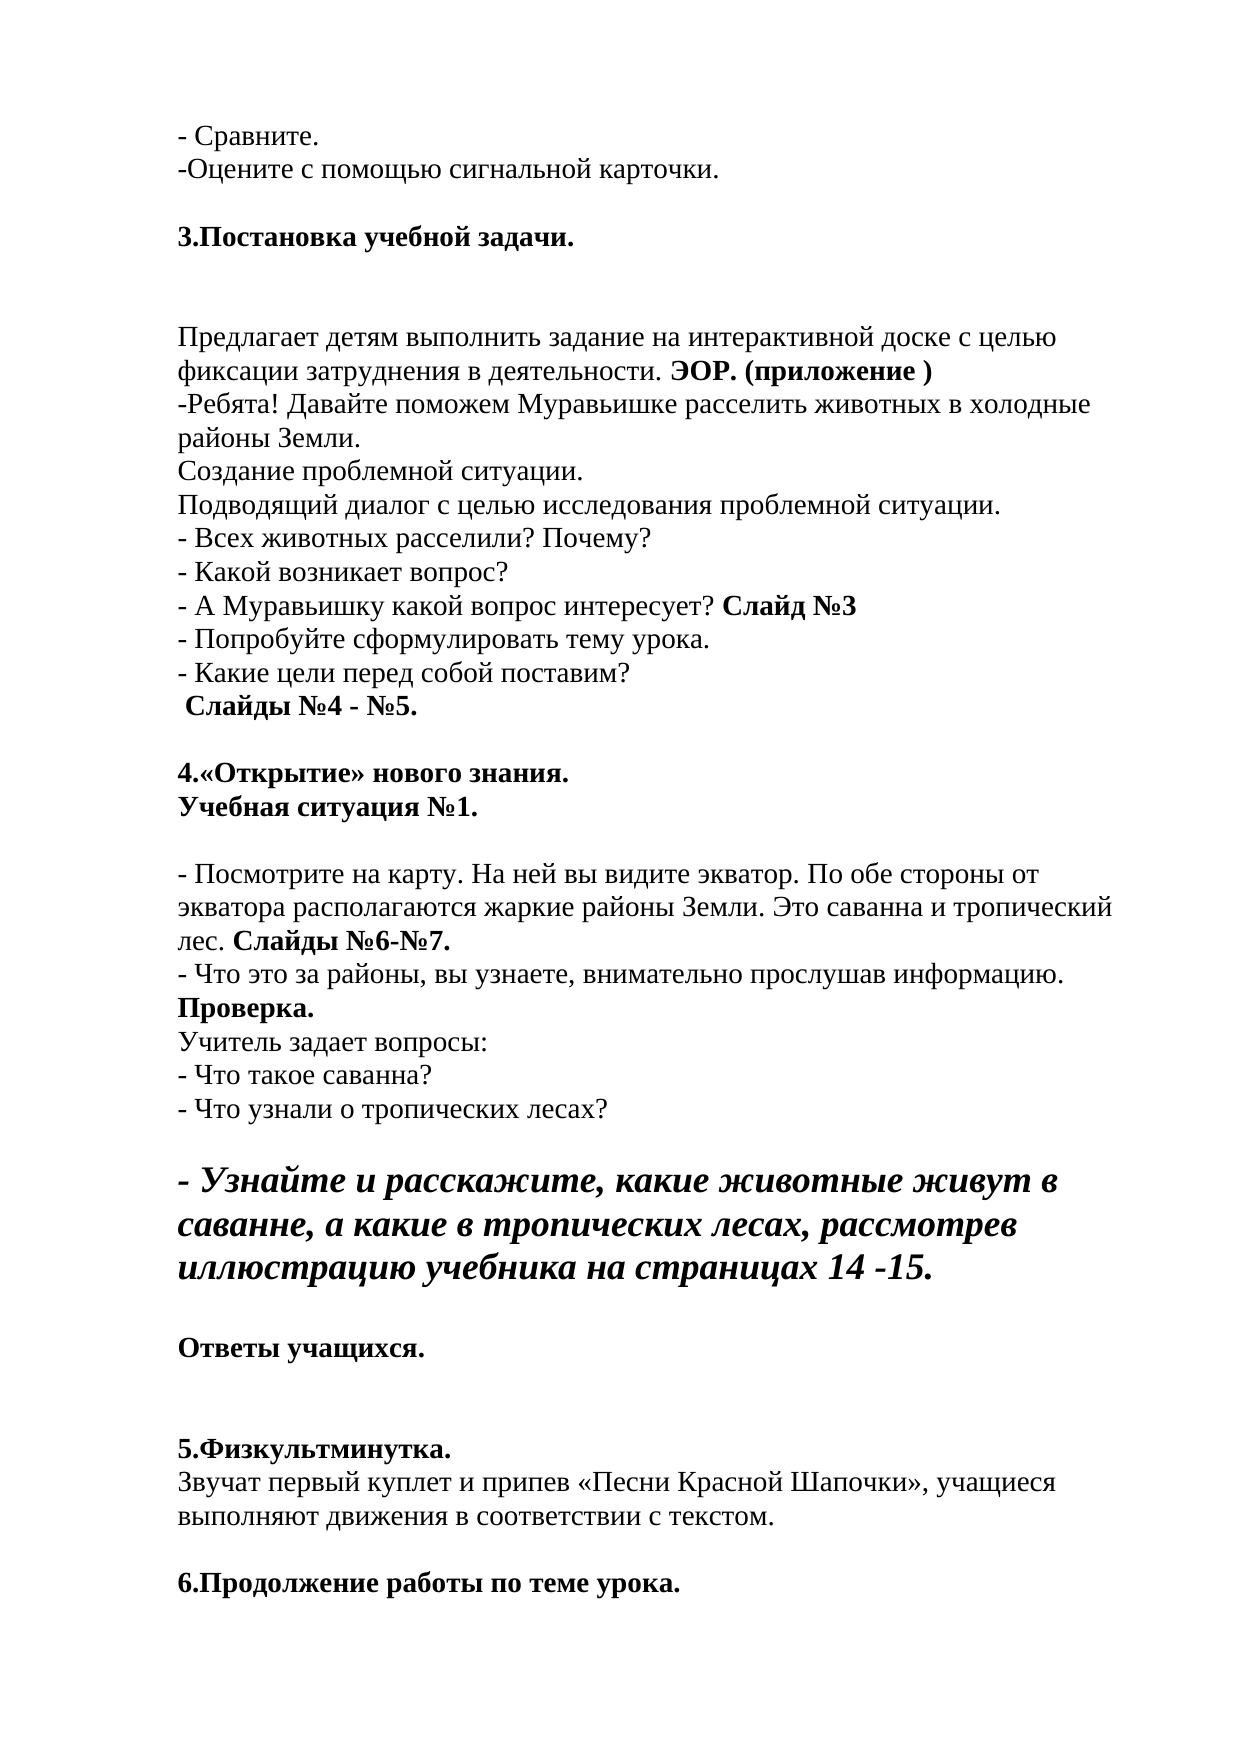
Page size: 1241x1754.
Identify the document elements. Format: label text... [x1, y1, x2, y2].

text - Что такое саванна? [177, 1057, 1152, 1091]
text 5.Физкультминутка. [177, 1431, 1152, 1464]
text Проверка. [177, 990, 1152, 1024]
text 3.Постановка учебной задачи. [177, 219, 1152, 252]
text - Что это за районы, вы узнаете, внимательно прослушав информацию. [177, 957, 1152, 990]
text - Сравните. [177, 118, 1152, 152]
text 6.Продолжение работы по теме урока. [177, 1565, 1152, 1599]
text - Какие цели перед собой поставим? [177, 655, 1152, 688]
text - Посмотрите на карту. На ней вы видите экватор. По обе стороны от экватора располагаются жаркие районы Земли. Это саванна и тропический лес. Слайды №6-№7. [177, 856, 1152, 957]
text - Какой возникает вопрос? [177, 554, 1152, 588]
text - Попробуйте сформулировать тему урока. [177, 621, 1152, 655]
text - А Муравьишку какой вопрос интересует? Слайд №3 [177, 588, 1152, 621]
text Подводящий диалог с целью исследования проблемной ситуации. [177, 487, 1152, 521]
text - Узнайте и расскажите, какие животные живут в саванне, а какие в тропических лесах, рассмотрев иллюстрацию учебника на страницах 14 -15. [177, 1158, 1152, 1287]
text Предлагает детям выполнить задание на интерактивной доске с целью фиксации затруднения в деятельности. ЭОР. (приложение ) [177, 319, 1152, 386]
text Слайды №4 - №5. [177, 688, 1152, 722]
text Учебная ситуация №1. [177, 789, 1152, 822]
text Учитель задает вопросы: [177, 1024, 1152, 1057]
text - Что узнали о тропических лесах? [177, 1091, 1152, 1124]
text Ответы учащихся. [177, 1330, 1152, 1364]
text -Ребята! Давайте поможем Муравьишке расселить животных в холодные районы Земли. [177, 386, 1152, 453]
text 4.«Открытие» нового знания. [177, 755, 1152, 789]
text Звучат первый куплет и припев «Песни Красной Шапочки», учащиеся выполняют движения в соответствии с текстом. [177, 1464, 1152, 1532]
text - Всех животных расселили? Почему? [177, 521, 1152, 554]
text Создание проблемной ситуации. [177, 453, 1152, 487]
text -Оцените с помощью сигнальной карточки. [177, 152, 1152, 185]
